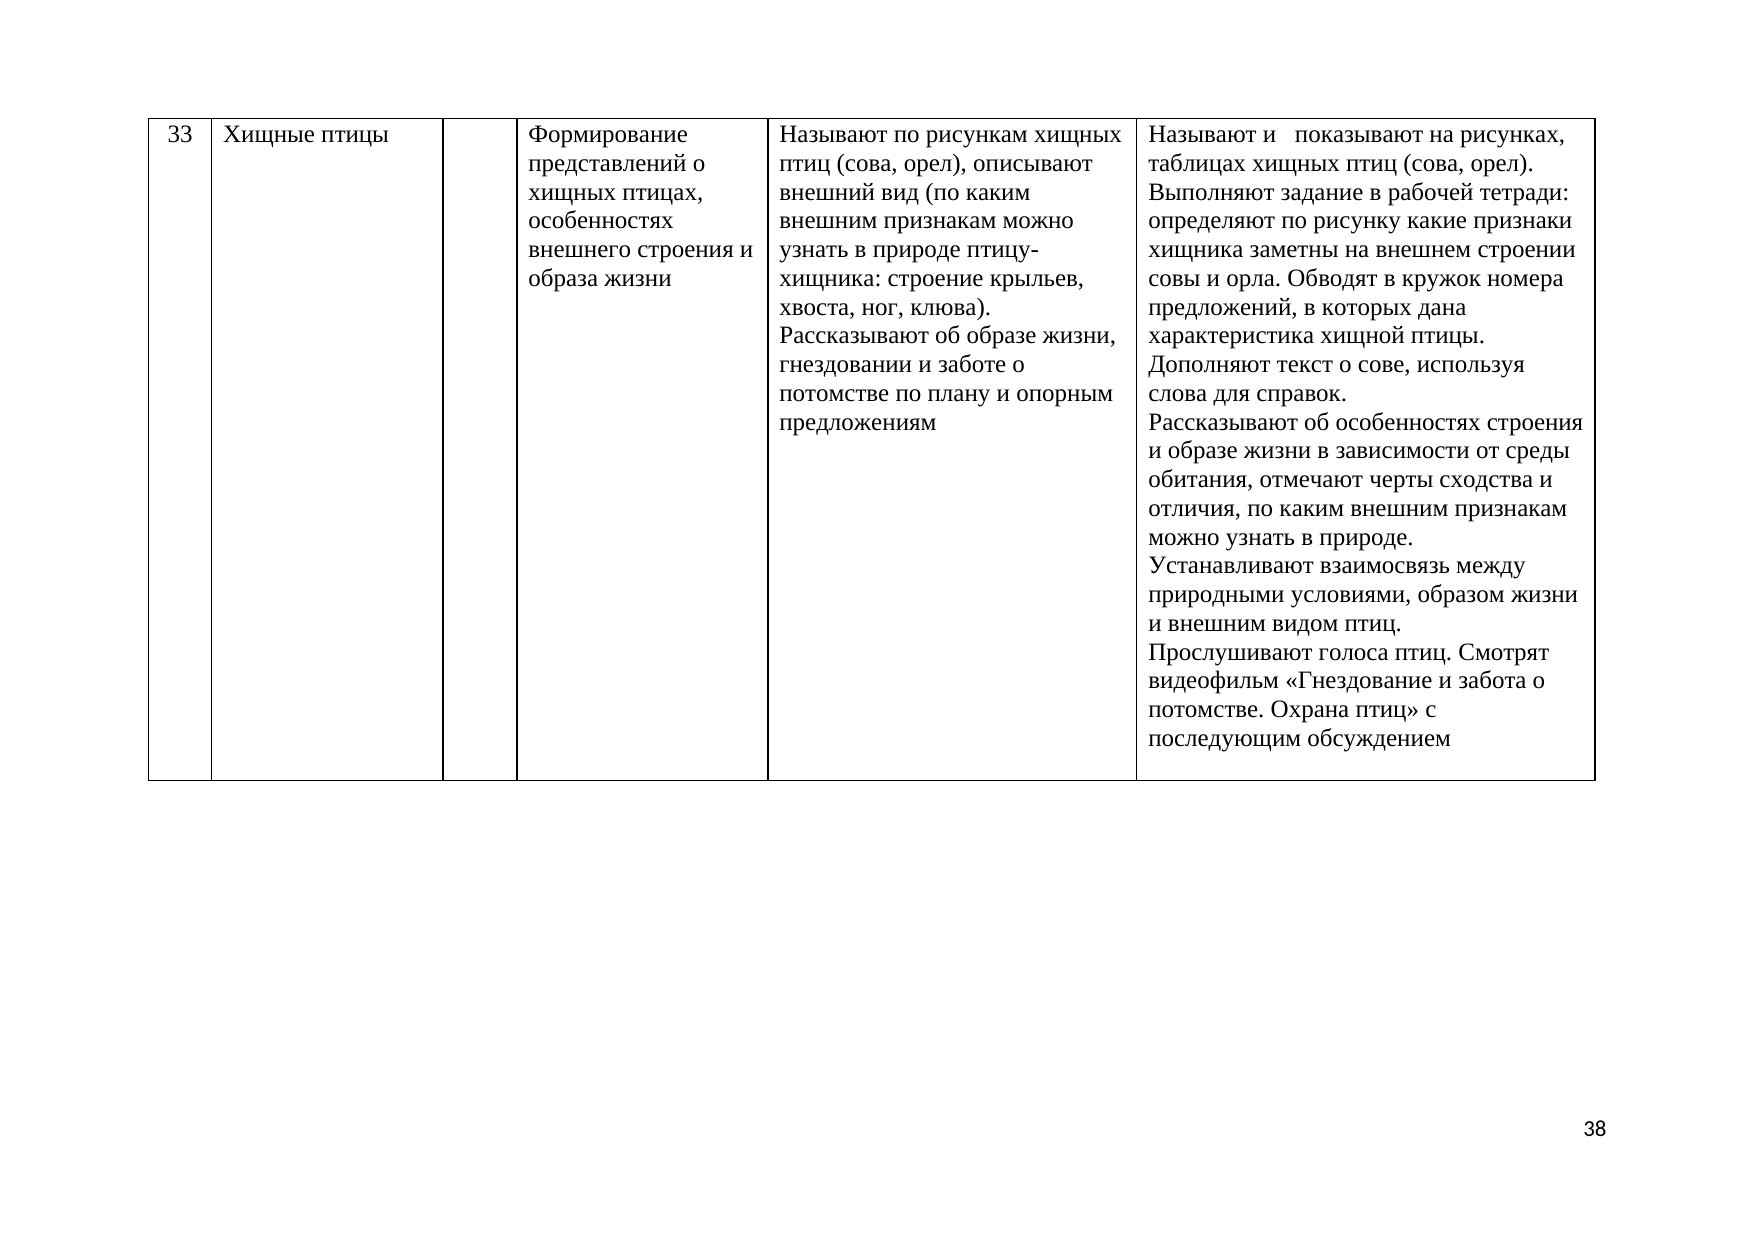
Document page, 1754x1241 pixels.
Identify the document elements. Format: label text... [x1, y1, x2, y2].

table_cell 33 [149, 119, 211, 780]
table_cell Формирование представлений о хищных птицах, особенностях внешнего строения и образа жизни [518, 119, 767, 780]
table_cell Хищные птицы [212, 119, 442, 780]
table_cell Называют по рисункам хищных птиц (сова, орел), описывают внешний вид (по каким внешним признакам можно узнать в природе птицу-хищника: строение крыльев, хвоста, ног, клюва). Рассказывают об образе жизни, гнездовании и заботе о потомстве по плану и опорным предложениям [769, 119, 1136, 780]
table_cell Называют и показывают на рисунках, таблицах хищных птиц (сова, орел). Выполняют задание в рабочей тетради: определяют по рисунку какие признаки хищника заметны на внешнем строении совы и орла. Обводят в кружок номера предложений, в которых дана характеристика хищной птицы. Дополняют текст о сове, используя слова для справок. Рассказывают об особенностях строения и образе жизни в зависимости от среды обитания, отмечают черты сходства и отличия, по каким внешним признакам можно узнать в природе. Устанавливают взаимосвязь между природными условиями, образом жизни и внешним видом птиц. Прослушивают голоса птиц. Смотрят видеофильм «Гнездование и забота о потомстве. Охрана птиц» с последующим обсуждением [1137, 119, 1594, 780]
table_cell [444, 119, 516, 780]
